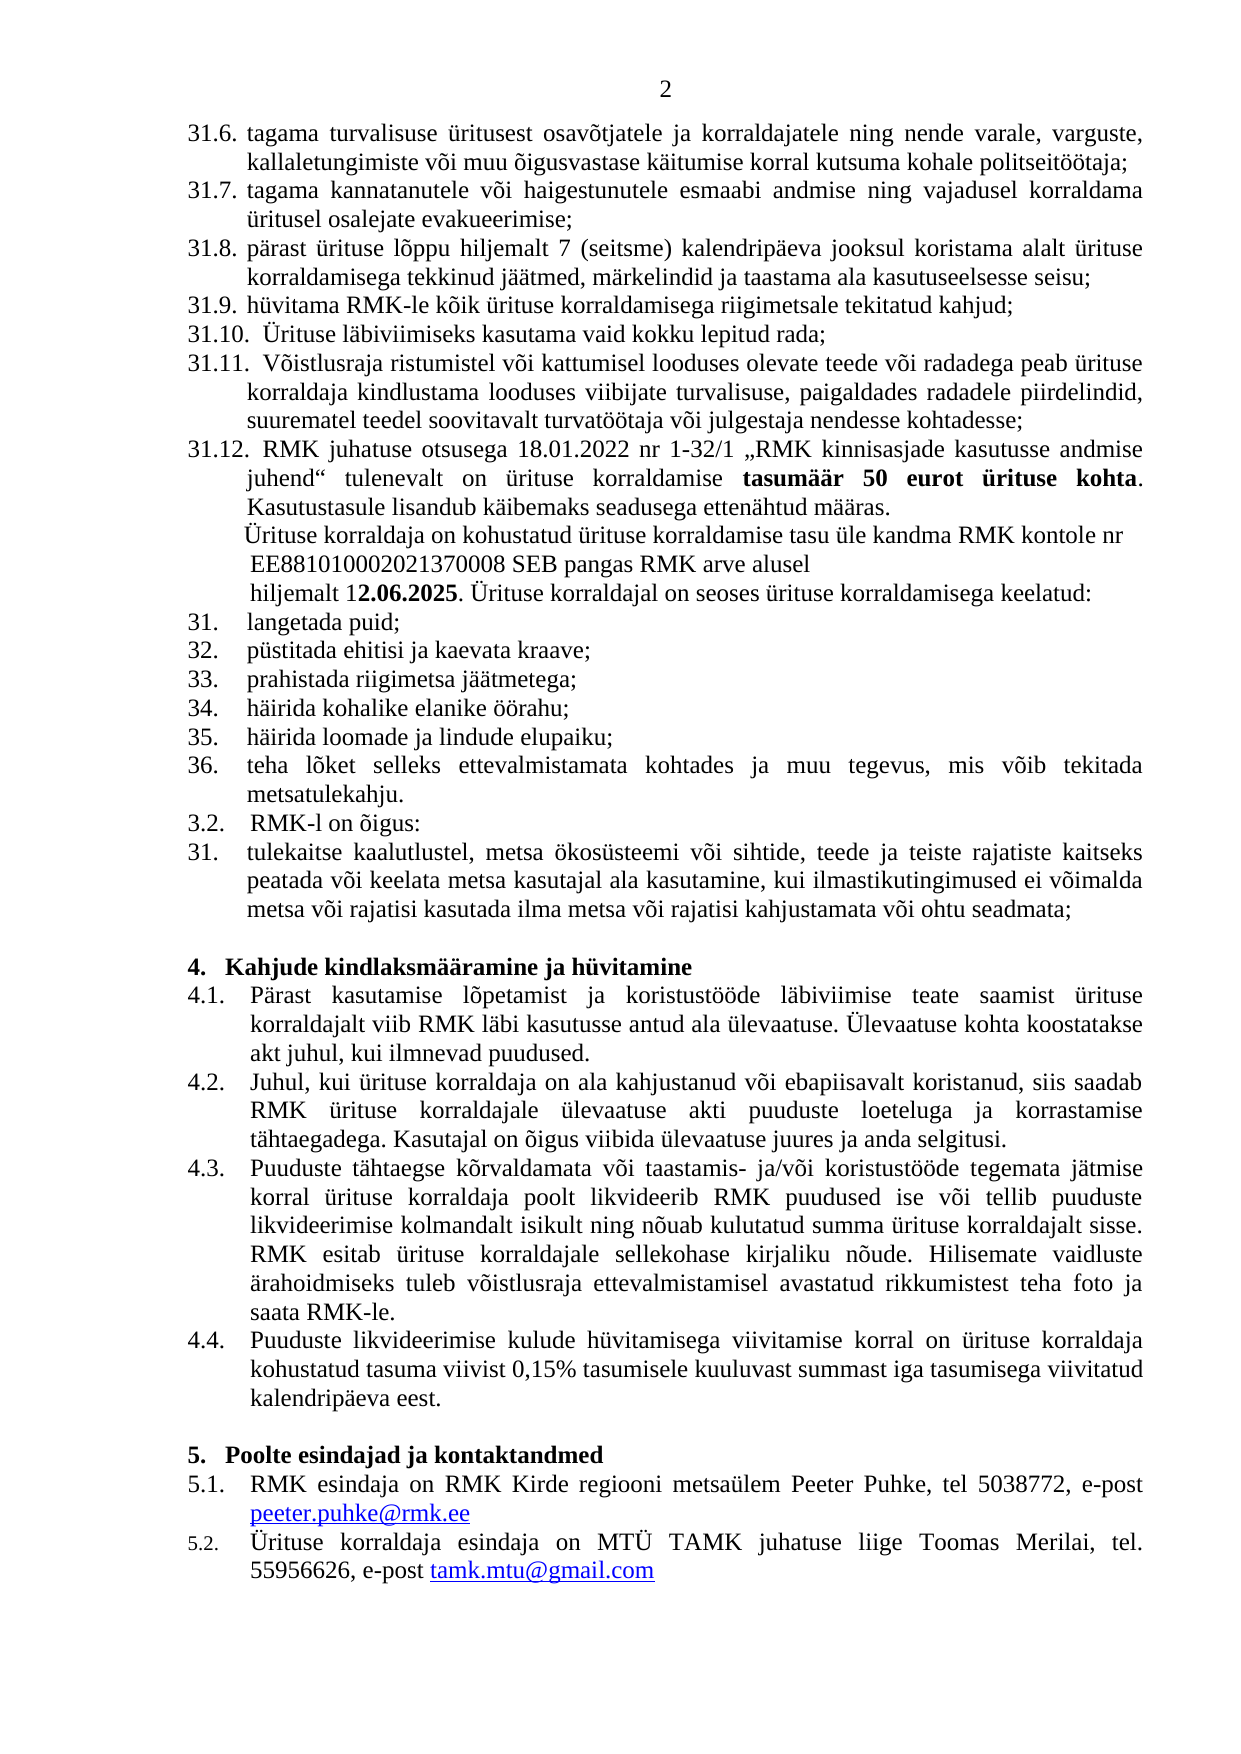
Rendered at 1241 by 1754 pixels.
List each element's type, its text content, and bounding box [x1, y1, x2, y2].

list Puuduste likvideerimise kulude hüvitamisega viivitamise korral on ürituse korraldaja kohustatud tasuma viivist 0,15% tasumisele kuuluvast summast iga tasumisega viivitatud kalendripäeva eest. [187, 1326, 1144, 1412]
list teha lõket selleks ettevalmistamata kohtades ja muu tegevus, mis võib tekitada metsatulekahju. [187, 751, 1144, 808]
text EE881010002021370008 SEB pangas RMK arve alusel [187, 549, 1144, 578]
list RMK esindaja on RMK Kirde regiooni metsaülem Peeter Puhke, tel 5038772, e-post peeter.puhke@rmk.ee [187, 1469, 1144, 1527]
list Juhul, kui ürituse korraldaja on ala kahjustanud või ebapiisavalt koristanud, siis saadab RMK ürituse korraldajale ülevaatuse akti puuduste loeteluga ja korrastamise tähtaegadega. Kasutajal on õigus viibida ülevaatuse juures ja anda selgitusi. [187, 1067, 1144, 1153]
list tagama turvalisuse üritusest osavõtjatele ja korraldajatele ning nende varale, varguste, kallaletungimiste või muu õigusvastase käitumise korral kutsuma kohale politseitöötaja; [187, 118, 1144, 176]
text hiljemalt 12.06.2025. Ürituse korraldajal on seoses ürituse korraldamisega keelatud: [187, 578, 1144, 607]
text Ürituse korraldaja on kohustatud ürituse korraldamise tasu üle kandma RMK kontole nr [187, 521, 1144, 549]
list püstitada ehitisi ja kaevata kraave; [187, 636, 1144, 664]
list tagama kannatanutele või haigestunutele esmaabi andmise ning vajadusel korraldama üritusel osalejate evakueerimise; [187, 176, 1144, 233]
list Poolte esindajad ja kontaktandmed [187, 1441, 1144, 1469]
list Ürituse korraldaja esindaja on MTÜ TAMK juhatuse liige Toomas Merilai, tel. 55956626, e-post tamk.mtu@gmail.com [187, 1527, 1144, 1584]
list RMK-l on õigus: [187, 808, 1144, 837]
list Pärast kasutamise lõpetamist ja koristustööde läbiviimise teate saamist ürituse korraldajalt viib RMK läbi kasutusse antud ala ülevaatuse. Ülevaatuse kohta koostatakse akt juhul, kui ilmnevad puudused. [187, 981, 1144, 1067]
list häirida kohalike elanike öörahu; [187, 693, 1144, 722]
list pärast ürituse lõppu hiljemalt 7 (seitsme) kalendripäeva jooksul koristama alalt ürituse korraldamisega tekkinud jäätmed, märkelindid ja taastama ala kasutuseelsesse seisu; [187, 233, 1144, 291]
list RMK juhatuse otsusega 18.01.2022 nr 1-32/1 „RMK kinnisasjade kasutusse andmise juhend“ tulenevalt on ürituse korraldamise tasumäär 50 eurot ürituse kohta. Kasutustasule lisandub käibemaks seadusega ettenähtud määras. [187, 434, 1144, 521]
list häirida loomade ja lindude elupaiku; [187, 722, 1144, 751]
list Võistlusraja ristumistel või kattumisel looduses olevate teede või radadega peab ürituse korraldaja kindlustama looduses viibijate turvalisuse, paigaldades radadele piirdelindid, suurematel teedel soovitavalt turvatöötaja või julgestaja nendesse kohtadesse; [187, 348, 1144, 434]
list langetada puid; [187, 607, 1144, 636]
list Puuduste tähtaegse kõrvaldamata või taastamis- ja/või koristustööde tegemata jätmise korral ürituse korraldaja poolt likvideerib RMK puudused ise või tellib puuduste likvideerimise kolmandalt isikult ning nõuab kulutatud summa ürituse korraldajalt sisse. RMK esitab ürituse korraldajale sellekohase kirjaliku nõude. Hilisemate vaidluste ärahoidmiseks tuleb võistlusraja ettevalmistamisel avastatud rikkumistest teha foto ja saata RMK-le. [187, 1153, 1144, 1326]
list Kahjude kindlaksmääramine ja hüvitamine [187, 952, 1144, 981]
list Ürituse läbiviimiseks kasutama vaid kokku lepitud rada; [187, 319, 1144, 348]
list prahistada riigimetsa jäätmetega; [187, 664, 1144, 693]
list hüvitama RMK-le kõik ürituse korraldamisega riigimetsale tekitatud kahjud; [187, 291, 1144, 319]
list tulekaitse kaalutlustel, metsa ökosüsteemi või sihtide, teede ja teiste rajatiste kaitseks peatada või keelata metsa kasutajal ala kasutamine, kui ilmastikutingimused ei võimalda metsa või rajatisi kasutada ilma metsa või rajatisi kahjustamata või ohtu seadmata; [187, 837, 1144, 923]
